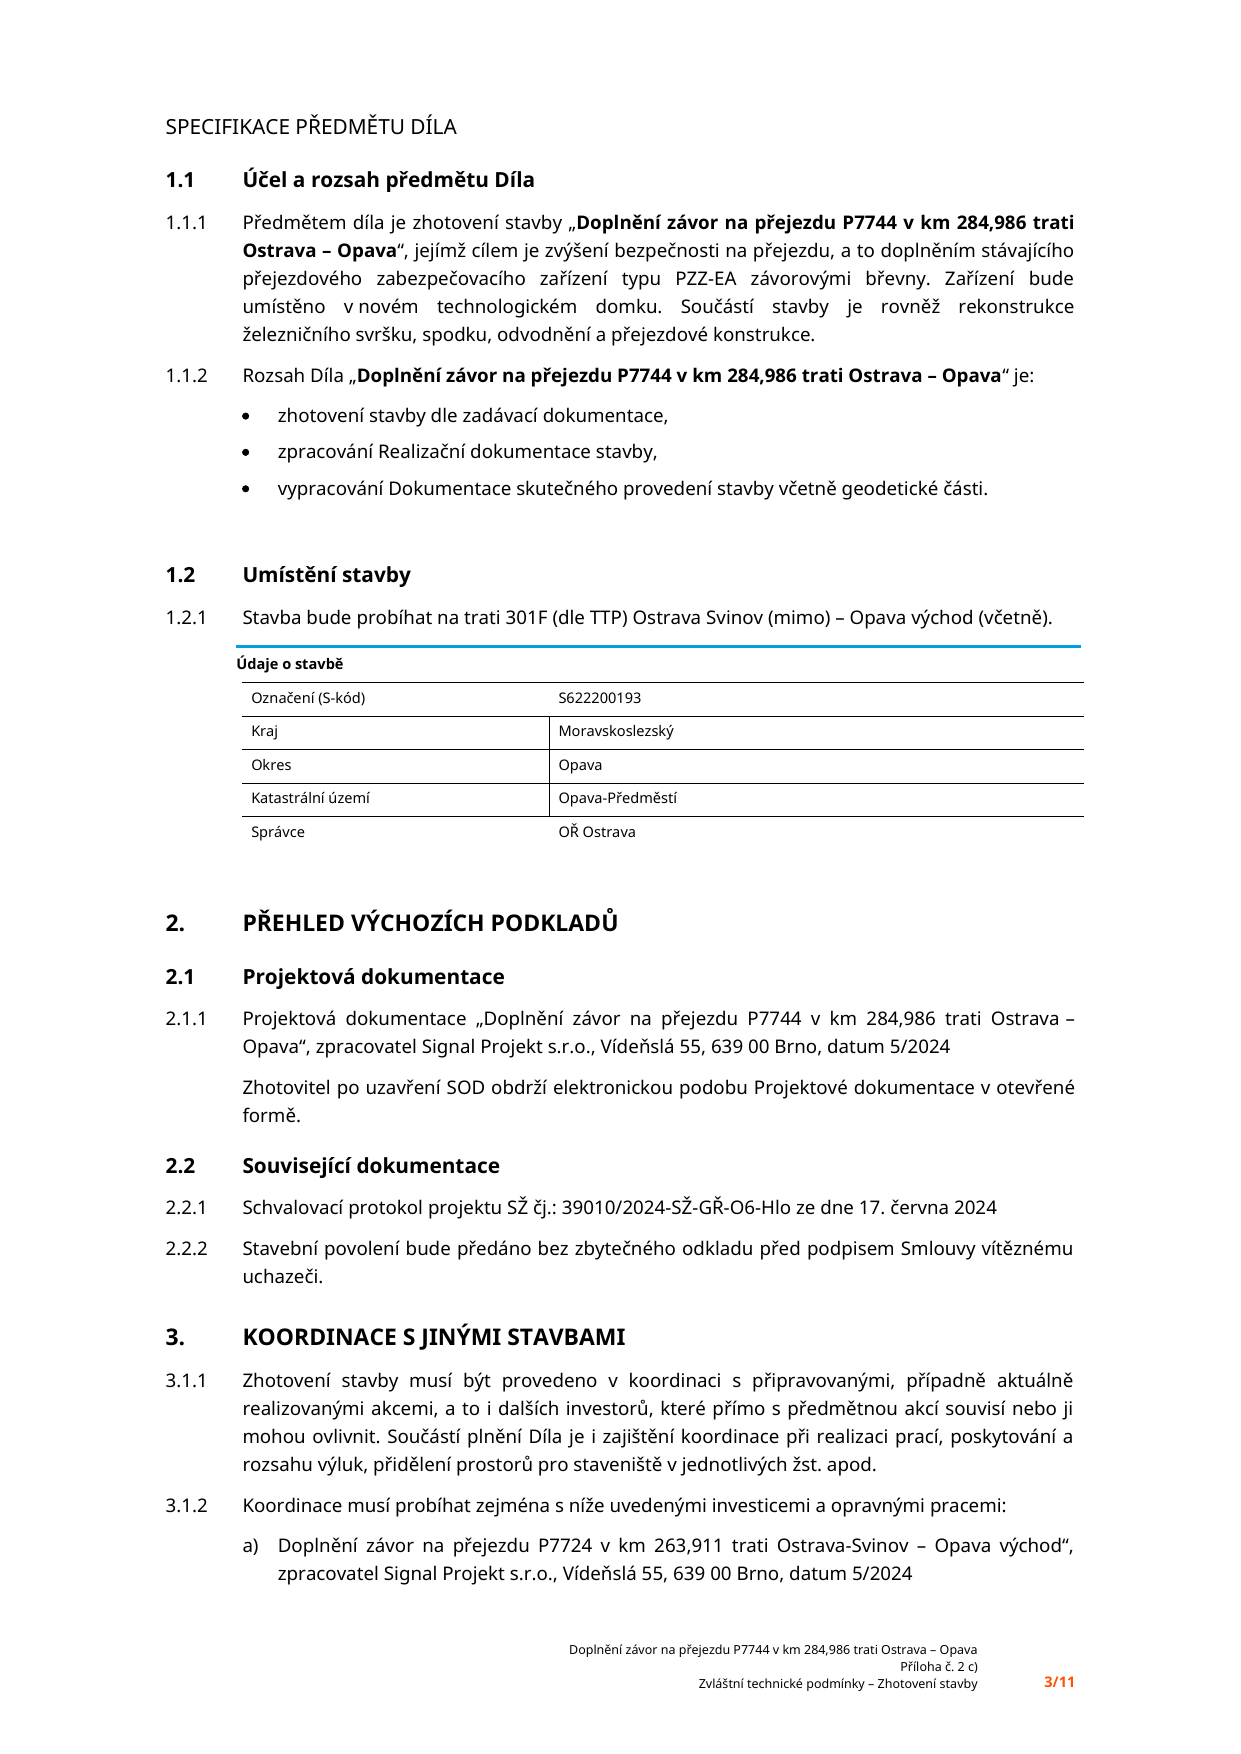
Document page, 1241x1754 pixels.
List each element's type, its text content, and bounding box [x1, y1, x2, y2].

text Stavební povolení bude předáno bez zbytečného odkladu před podpisem Smlouvy vítěznému uchazeči. [165, 1235, 1075, 1289]
text Umístění stavby [165, 560, 1075, 589]
text Účel a rozsah předmětu Díla [165, 166, 1075, 194]
text vypracování Dokumentace skutečného provedení stavby včetně geodetické části. [242, 475, 1075, 501]
text KOORDINACE S JINÝMI STAVBAMI [165, 1320, 1075, 1352]
text SPECIFIKACE PŘEDMĚTU DÍLA [165, 112, 1075, 141]
text Schvalovací protokol projektu SŽ čj.: 39010/2024-SŽ-GŘ-O6-Hlo ze dne 17. června 2024 [165, 1195, 1075, 1220]
table_cell Kraj [242, 717, 549, 749]
table_cell Správce [242, 817, 549, 849]
text Projektová dokumentace „Doplnění závor na přejezdu P7744 v km 284,986 trati Ostrava – Opava“, zpracovatel Signal Projekt s.r.o., Vídeňslá 55, 639 00 Brno, datum 5/2024 [165, 1006, 1075, 1059]
text Projektová dokumentace [165, 962, 1075, 990]
text Rozsah Díla „Doplnění závor na přejezdu P7744 v km 284,986 trati Ostrava – Opava“ je: [165, 362, 1075, 387]
text Předmětem díla je zhotovení stavby „Doplnění závor na přejezdu P7744 v km 284,986 trati Ostrava – Opava“, jejímž cílem je zvýšení bezpečnosti na přejezdu, a to doplněním stávajícího přejezdového zabezpečovacího zařízení typu PZZ-EA závorovými břevny. Zařízení bude umístěno v novém technologickém domku. Součástí stavby je rovněž rekonstrukce železničního svršku, spodku, odvodnění a přejezdové konstrukce. [165, 209, 1075, 347]
text Koordinace musí probíhat zejména s níže uvedenými investicemi a opravnými pracemi: [165, 1492, 1075, 1517]
table_cell Katastrální území [242, 784, 549, 816]
table_cell Moravskoslezský [550, 717, 1084, 749]
table_cell Opava-Předměstí [550, 784, 1084, 816]
table_header S622200193 [549, 683, 1084, 716]
table_cell Opava [550, 750, 1084, 782]
text zpracování Realizační dokumentace stavby, [242, 439, 1075, 464]
list Stavba bude probíhat na trati 301F (dle TTP) Ostrava Svinov (mimo) – Opava východ (včetně). [165, 604, 1075, 630]
text Zhotovení stavby musí být provedeno v koordinaci s připravovanými, případně aktuálně realizovanými akcemi, a to i dalších investorů, které přímo s předmětnou akcí souvisí nebo ji mohou ovlivnit. Součástí plnění Díla je i zajištění koordinace při realizaci prací, poskytování a rozsahu výluk, přidělení prostorů pro staveniště v jednotlivých žst. apod. [165, 1367, 1075, 1477]
text Doplnění závor na přejezdu P7724 v km 263,911 trati Ostrava-Svinov – Opava východ“, zpracovatel Signal Projekt s.r.o., Vídeňslá 55, 639 00 Brno, datum 5/2024 [242, 1532, 1075, 1586]
text Údaje o stavbě [236, 648, 1081, 674]
text Související dokumentace [165, 1151, 1075, 1179]
text PŘEHLED VÝCHOZÍCH PODKLADŮ [165, 907, 1075, 938]
text Zhotovitel po uzavření SOD obdrží elektronickou podobu Projektové dokumentace v otevřené formě. [242, 1074, 1075, 1128]
text zhotovení stavby dle zadávací dokumentace, [242, 402, 1075, 428]
table_cell OŘ Ostrava [549, 817, 1084, 849]
table_header Označení (S-kód) [242, 683, 549, 716]
table_cell Okres [242, 750, 549, 782]
